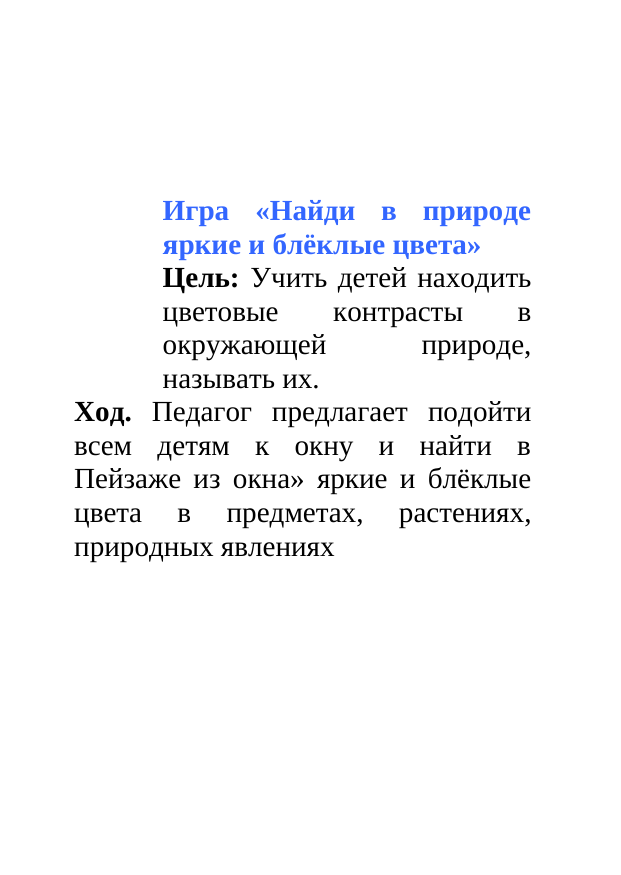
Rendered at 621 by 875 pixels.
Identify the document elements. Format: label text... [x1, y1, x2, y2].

text Ход. Педагог предлагает подойти всем детям к окну и найти в Пейзаже из окна» яркие и блёклые цвета в предметах, растениях, природных явлениях [74, 394, 531, 562]
text Игра «Найди в природе яркие и блёклые цвета» [162, 193, 531, 260]
text Цель: Учить детей находить цветовые контрасты в окружающей природе, называть их. [162, 260, 531, 394]
